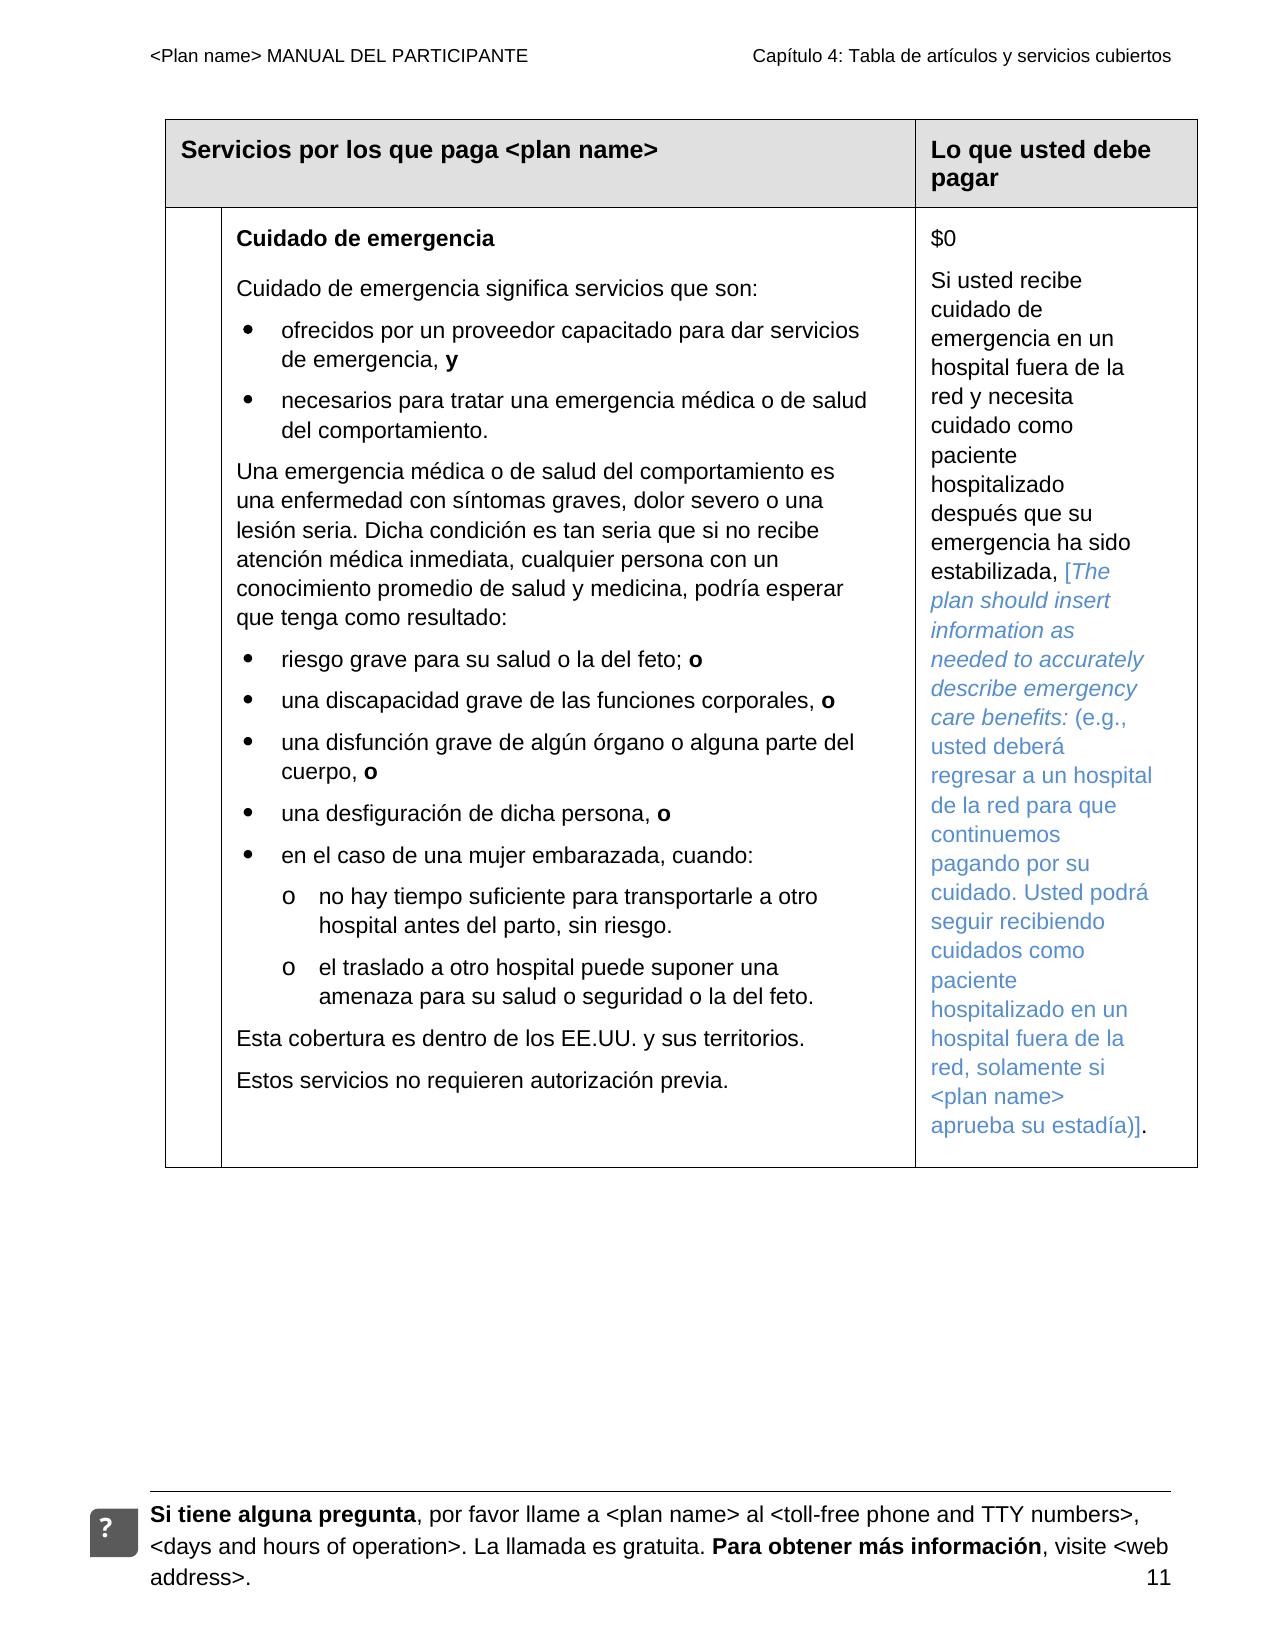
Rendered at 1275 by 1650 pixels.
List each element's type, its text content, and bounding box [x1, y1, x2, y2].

table_cell [166, 208, 221, 1167]
table_cell $0 Si usted recibe cuidado de emergencia en un hospital fuera de la red y necesita cuidado como paciente hospitalizado después que su emergencia ha sido estabilizada, [The plan should insert information as needed to accurately describe emergency care benefits: (e.g., usted deberá regresar a un hospital de la red para que continuemos pagando por su cuidado. Usted podrá seguir recibiendo cuidados como paciente hospitalizado en un hospital fuera de la red, solamente si <plan name> aprueba su estadía)]. [916, 208, 1197, 1167]
table_header Lo que usted debe pagar [916, 120, 1197, 207]
table_cell Cuidado de emergencia Cuidado de emergencia significa servicios que son: ofrecidos por un proveedor capacitado para dar servicios de emergencia, y necesarios para tratar una emergencia médica o de salud del comportamiento. Una emergencia médica o de salud del comportamiento es una enfermedad con síntomas graves, dolor severo o una lesión seria. Dicha condición es tan seria que si no recibe atención médica inmediata, cualquier persona con un conocimiento promedio de salud y medicina, podría esperar que tenga como resultado: riesgo grave para su salud o la del feto; o una discapacidad grave de las funciones corporales, o una disfunción grave de algún órgano o alguna parte del cuerpo, o una desfiguración de dicha persona, o en el caso de una mujer embarazada, cuando: no hay tiempo suficiente para transportarle a otro hospital antes del parto, sin riesgo. el traslado a otro hospital puede suponer una amenaza para su salud o seguridad o la del feto. Esta cobertura es dentro de los EE.UU. y sus territorios. Estos servicios no requieren autorización previa. [222, 208, 915, 1167]
table_header Servicios por los que paga <plan name> [166, 120, 915, 207]
